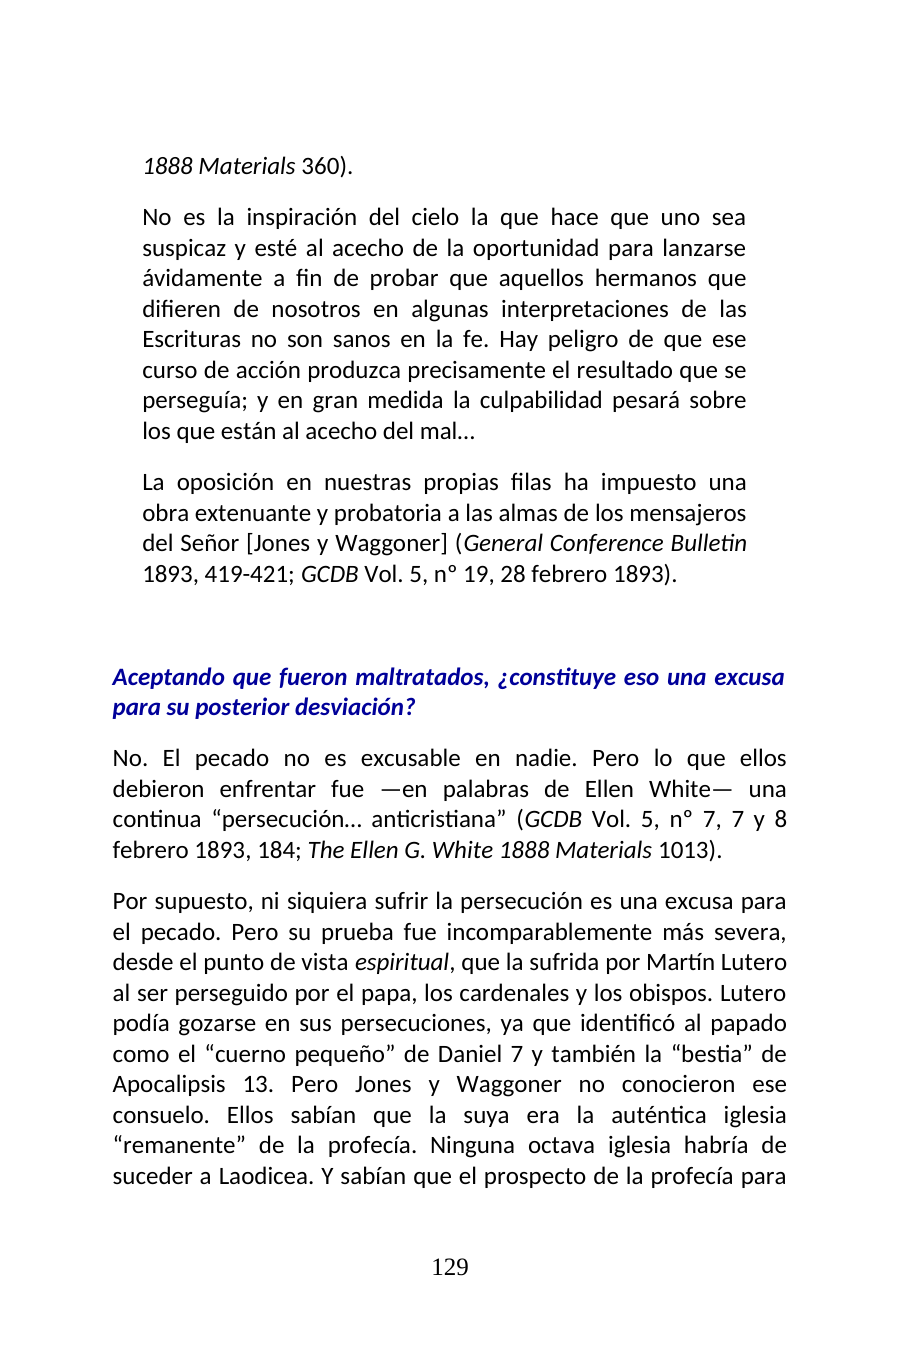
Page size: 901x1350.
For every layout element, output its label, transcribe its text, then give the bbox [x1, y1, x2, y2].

text Aceptando que fueron maltratados, ¿constituye eso una excusa para su posterior desviación? [112, 661, 788, 722]
text No. El pecado no es excusable en nadie. Pero lo que ellos debieron enfrentar fue —en palabras de Ellen White— una continua “persecución… anticristiana” (GCDB Vol. 5, nº 7, 7 y 8 febrero 1893, 184; The Ellen G. White 1888 Materials 1013). [112, 742, 788, 864]
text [142, 150, 747, 181]
text La oposición en nuestras propias filas ha impuesto una obra extenuante y probatoria a las almas de los mensajeros del Señor [Jones y Waggoner] (General Conference Bulletin 1893, 419-421; GCDB Vol. 5, nº 19, 28 febrero 1893). [142, 466, 747, 588]
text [112, 885, 788, 1191]
text No es la inspiración del cielo la que hace que uno sea suspicaz y esté al acecho de la oportunidad para lanzarse ávidamente a fin de probar que aquellos hermanos que difieren de nosotros en algunas interpretaciones de las Escrituras no son sanos en la fe. Hay peligro de que ese curso de acción produzca precisamente el resultado que se perseguía; y en gran medida la culpabilidad pesará sobre los que están al acecho del mal… [142, 201, 747, 446]
